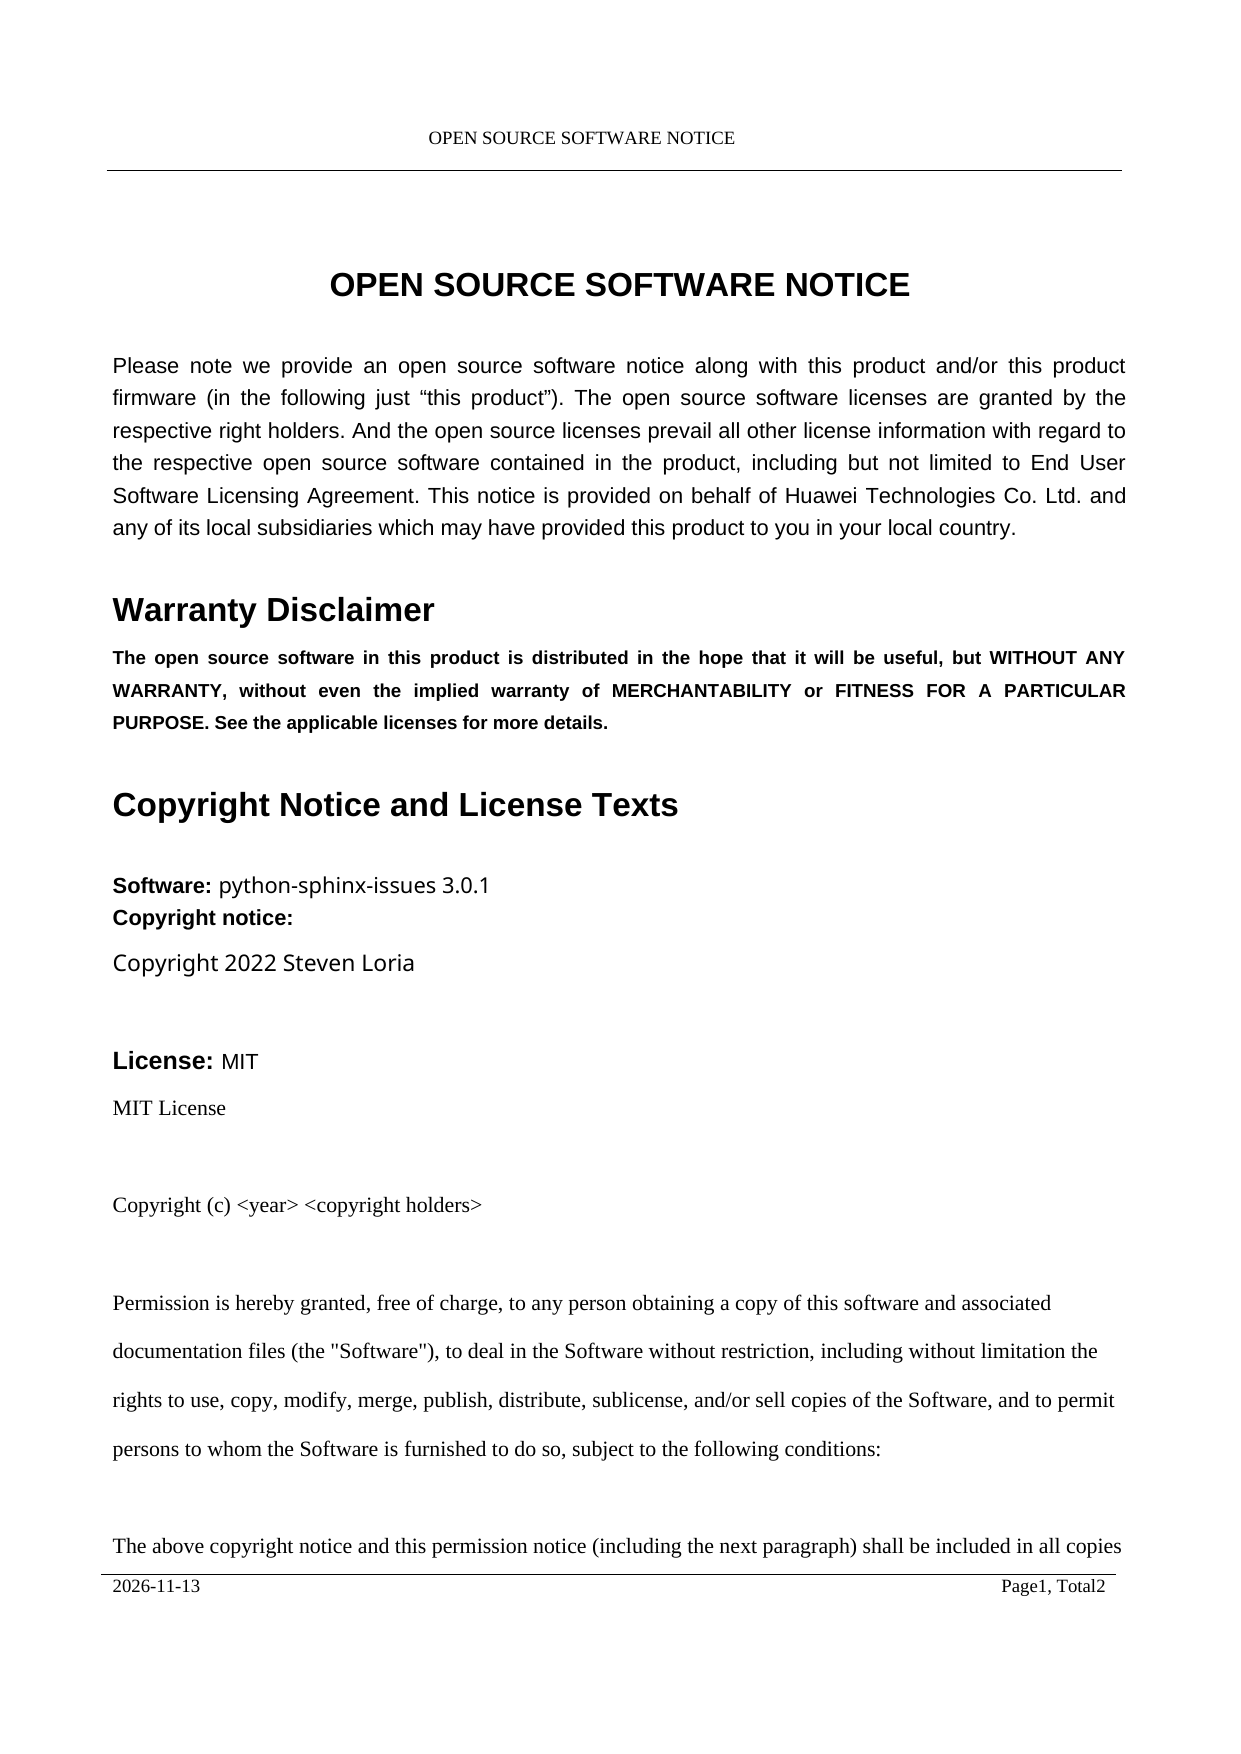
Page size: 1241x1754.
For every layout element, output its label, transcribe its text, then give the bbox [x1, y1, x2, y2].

text Please note we provide an open source software notice along with this product and/or this product firmware (in the following just “this product”). The open source software licenses are granted by the respective right holders. And the open source licenses prevail all other license information with regard to the respective open source software contained in the product, including but not limited to End User Software Licensing Agreement. This notice is provided on behalf of Huawei Technologies Co. Ltd. and any of its local subsidiaries which may have provided this product to you in your local country. [112, 349, 1128, 544]
text Copyright Notice and License Texts [112, 771, 1128, 836]
text Copyright 2022 Steven Loria [112, 947, 1128, 1028]
text License: MIT [112, 1044, 1128, 1077]
text Software: python-sphinx-issues 3.0.1 [112, 869, 1128, 901]
text Copyright notice: [112, 901, 1128, 934]
text Warranty Disclaimer [112, 576, 1128, 641]
text The open source software in this product is distributed in the hope that it will be useful, but WITHOUT ANY WARRANTY, without even the implied warranty of MERCHANTABILITY or FITNESS FOR A PARTICULAR PURPOSE. See the applicable licenses for more details. [112, 641, 1128, 739]
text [112, 1091, 1128, 1562]
text OPEN SOURCE SOFTWARE NOTICE [112, 251, 1128, 316]
